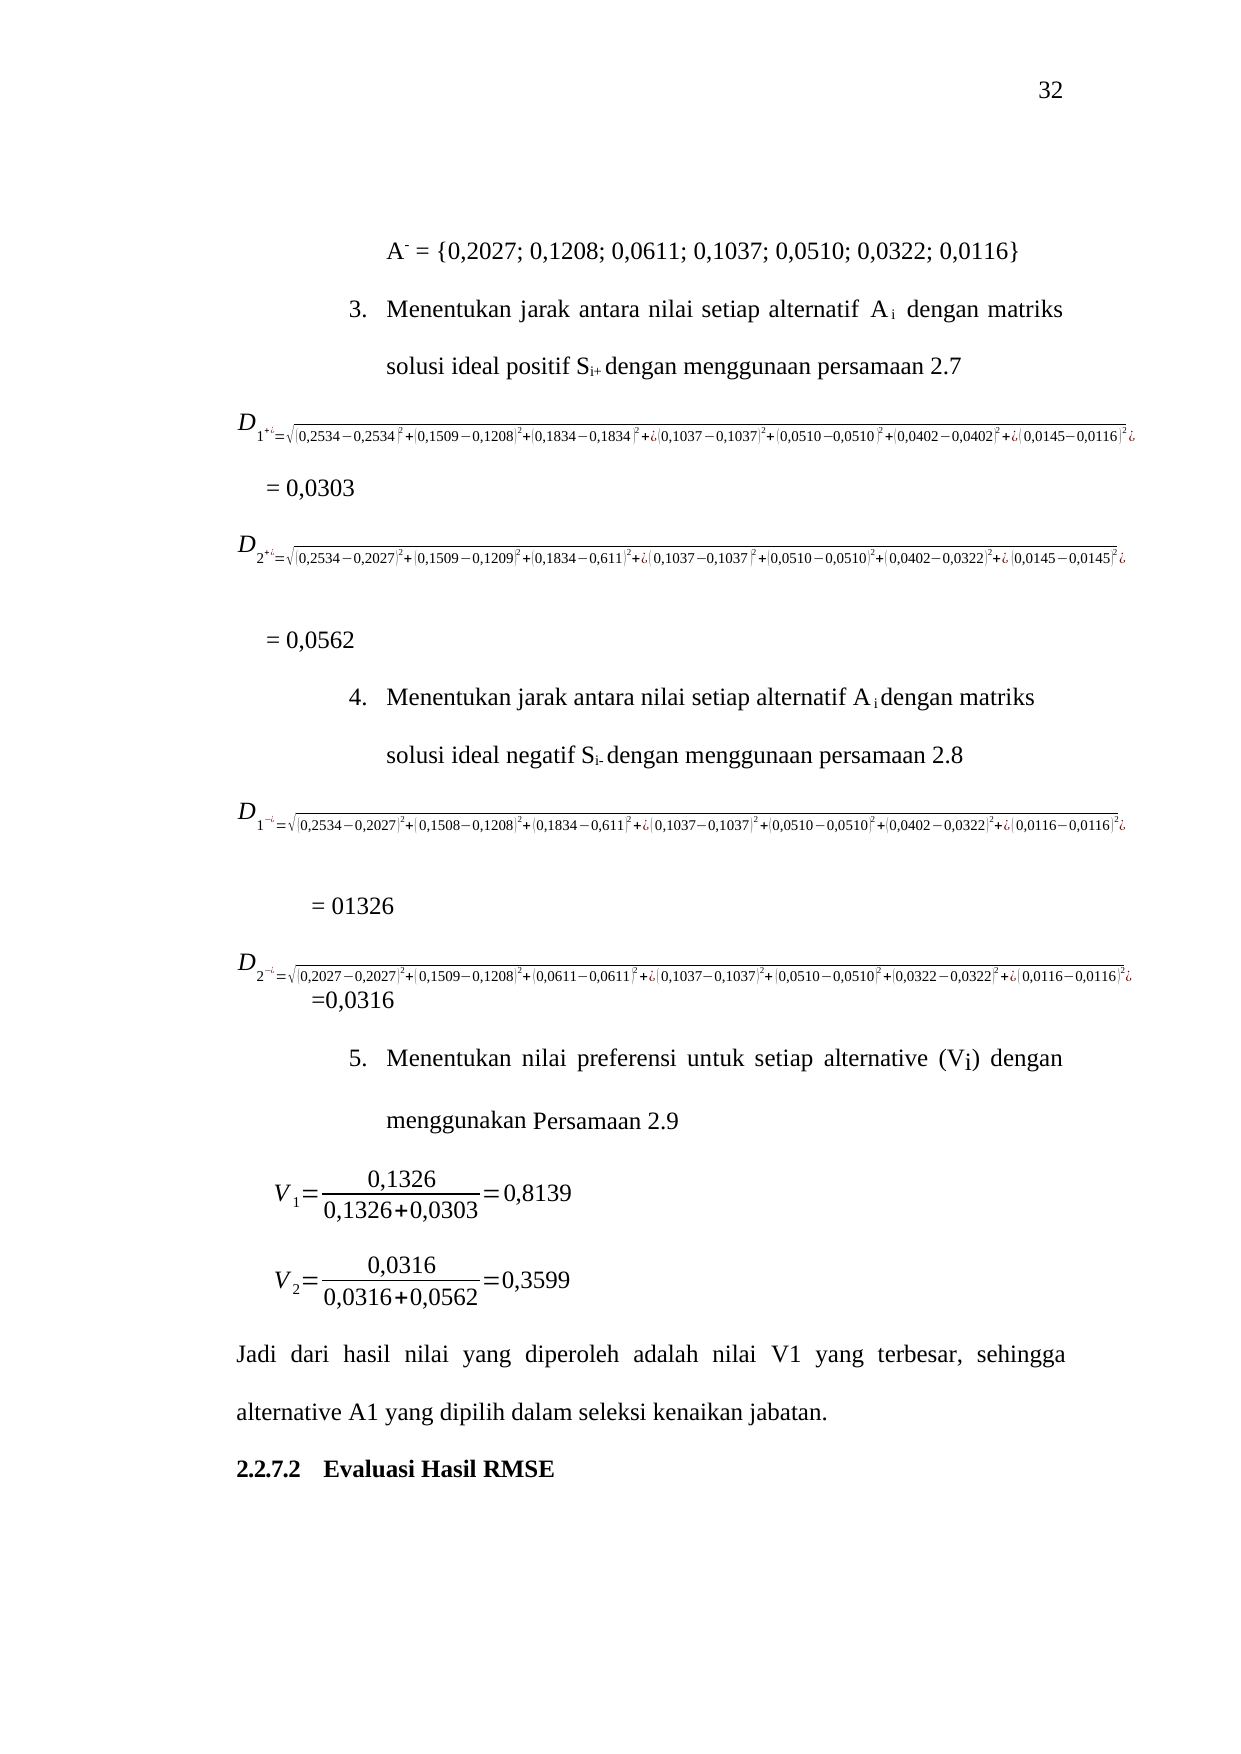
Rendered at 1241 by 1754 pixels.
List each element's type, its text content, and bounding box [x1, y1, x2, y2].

text = 01326 [236, 891, 1093, 920]
list Menentukan nilai preferensi untuk setiap alternative (Vi) dengan menggunakan Persamaan 2.9 [349, 1043, 1063, 1135]
text = 0,0562 [266, 625, 1063, 654]
text A- = {0,2027; 0,1208; 0,0611; 0,1037; 0,0510; 0,0322; 0,0116} [354, 236, 1063, 265]
text =0,0316 [236, 986, 1093, 1014]
list 2.2.7.2 Evaluasi Hasil RMSE [236, 1454, 1066, 1483]
list Jadi dari hasil nilai yang diperoleh adalah nilai V1 yang terbesar, sehingga alternative A1 yang dipilih dalam seleksi kenaikan jabatan. [236, 1339, 1066, 1425]
text = 0,0303 [266, 473, 1063, 502]
list Menentukan jarak antara nilai setiap alternatif Ai dengan matriks solusi ideal positif Si+ dengan menggunaan persamaan 2.7 [349, 294, 1063, 380]
list Menentukan jarak antara nilai setiap alternatif Aidengan matriks solusi ideal negatif Si- dengan menggunaan persamaan 2.8 [349, 682, 1063, 769]
